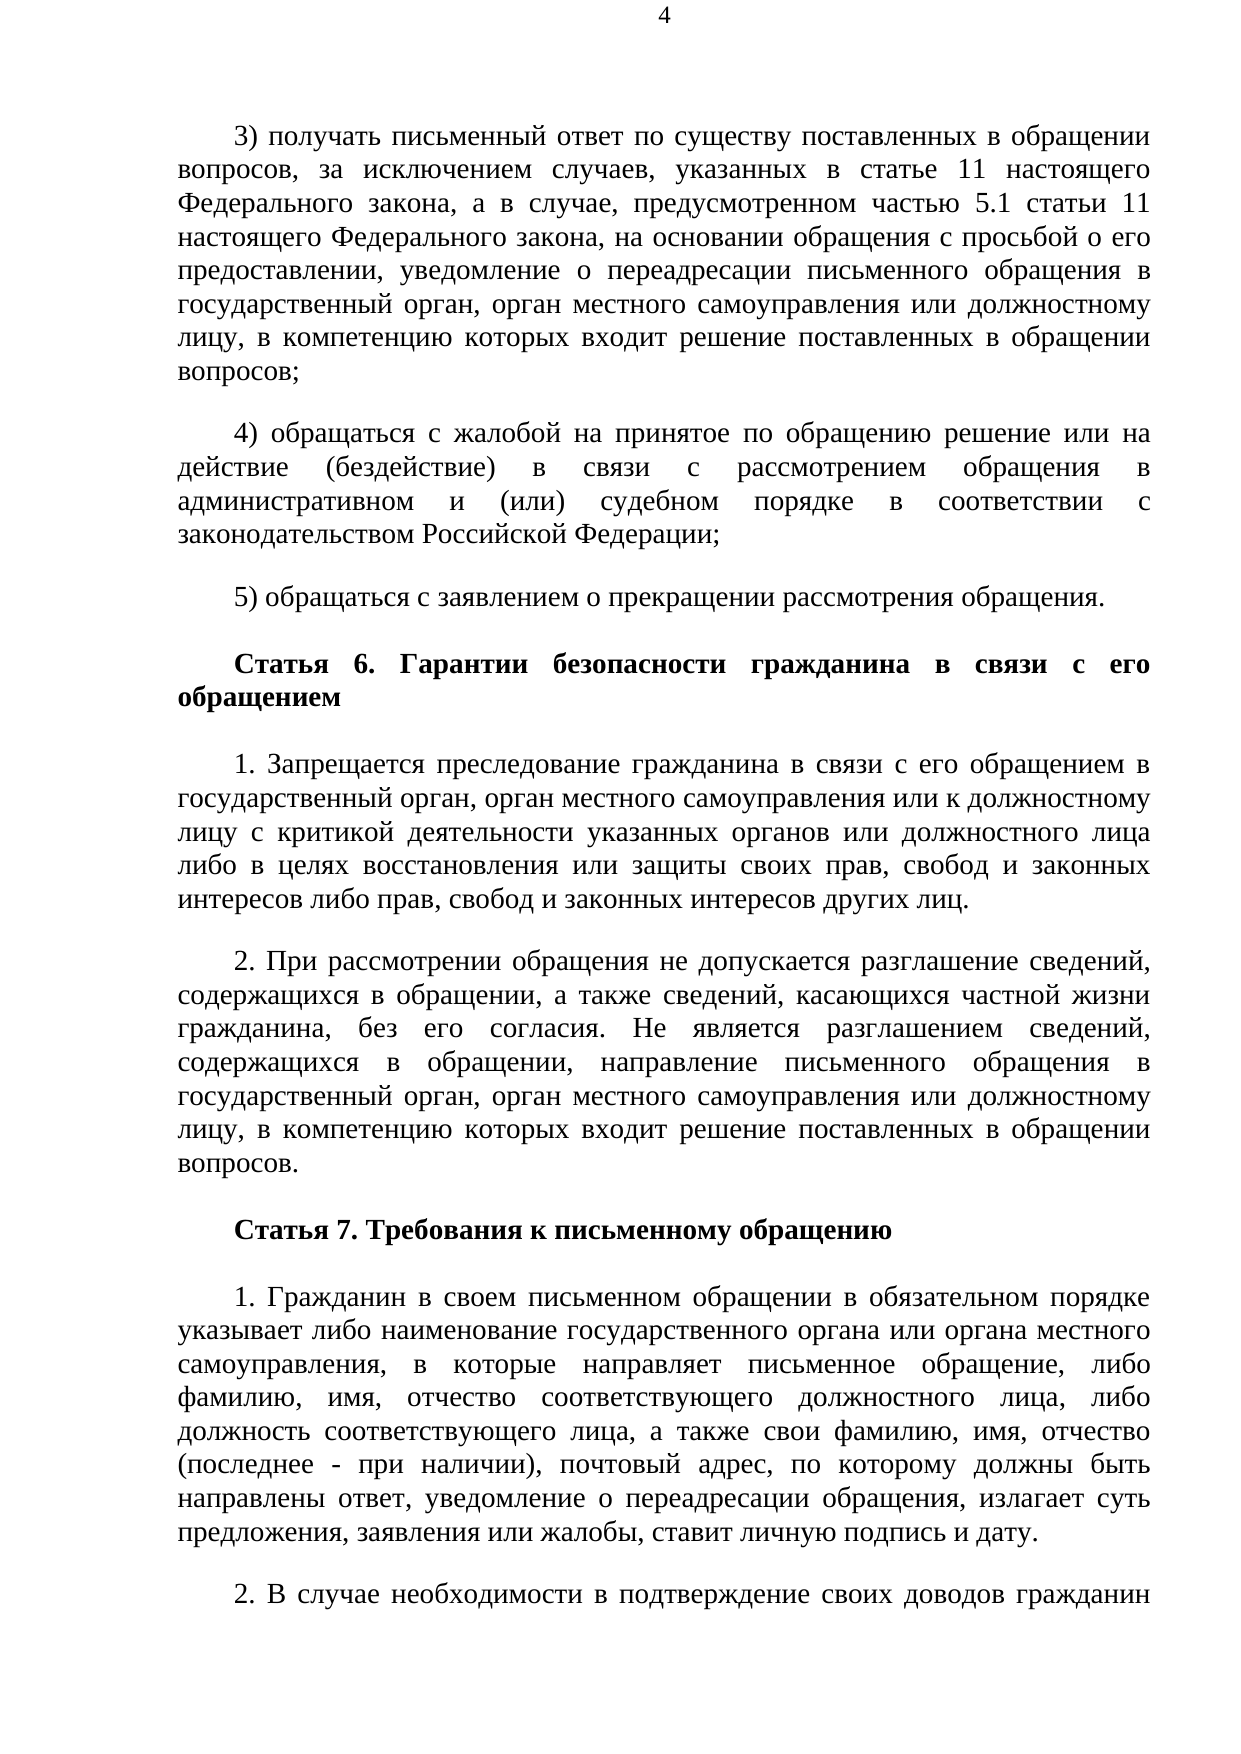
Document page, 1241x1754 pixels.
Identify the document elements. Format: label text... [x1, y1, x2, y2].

text 1. Запрещается преследование гражданина в связи с его обращением в государственный орган, орган местного самоуправления или к должностному лицу с критикой деятельности указанных органов или должностного лица либо в целях восстановления или защиты своих прав, свобод и законных интересов либо прав, свобод и законных интересов других лиц. [177, 747, 1152, 914]
text 5) обращаться с заявлением о прекращении рассмотрения обращения. [177, 579, 1152, 612]
text 1. Гражданин в своем письменном обращении в обязательном порядке указывает либо наименование государственного органа или органа местного самоуправления, в которые направляет письменное обращение, либо фамилию, имя, отчество соответствующего должностного лица, либо должность соответствующего лица, а также свои фамилию, имя, отчество (последнее - при наличии), почтовый адрес, по которому должны быть направлены ответ, уведомление о переадресации обращения, излагает суть предложения, заявления или жалобы, ставит личную подпись и дату. [177, 1279, 1152, 1547]
text 3) получать письменный ответ по существу поставленных в обращении вопросов, за исключением случаев, указанных в статье 11 настоящего Федерального закона, а в случае, предусмотренном частью 5.1 статьи 11 настоящего Федерального закона, на основании обращения с просьбой о его предоставлении, уведомление о переадресации письменного обращения в государственный орган, орган местного самоуправления или должностному лицу, в компетенцию которых входит решение поставленных в обращении вопросов; [177, 118, 1152, 386]
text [177, 1576, 1152, 1610]
text 4) обращаться с жалобой на принятое по обращению решение или на действие (бездействие) в связи с рассмотрением обращения в административном и (или) судебном порядке в соответствии с законодательством Российской Федерации; [177, 416, 1152, 550]
text 2. При рассмотрении обращения не допускается разглашение сведений, содержащихся в обращении, а также сведений, касающихся частной жизни гражданина, без его согласия. Не является разглашением сведений, содержащихся в обращении, направление письменного обращения в государственный орган, орган местного самоуправления или должностному лицу, в компетенцию которых входит решение поставленных в обращении вопросов. [177, 943, 1152, 1178]
title Статья 7. Требования к письменному обращению [177, 1212, 1152, 1245]
title Статья 6. Гарантии безопасности гражданина в связи с его обращением [177, 646, 1152, 713]
